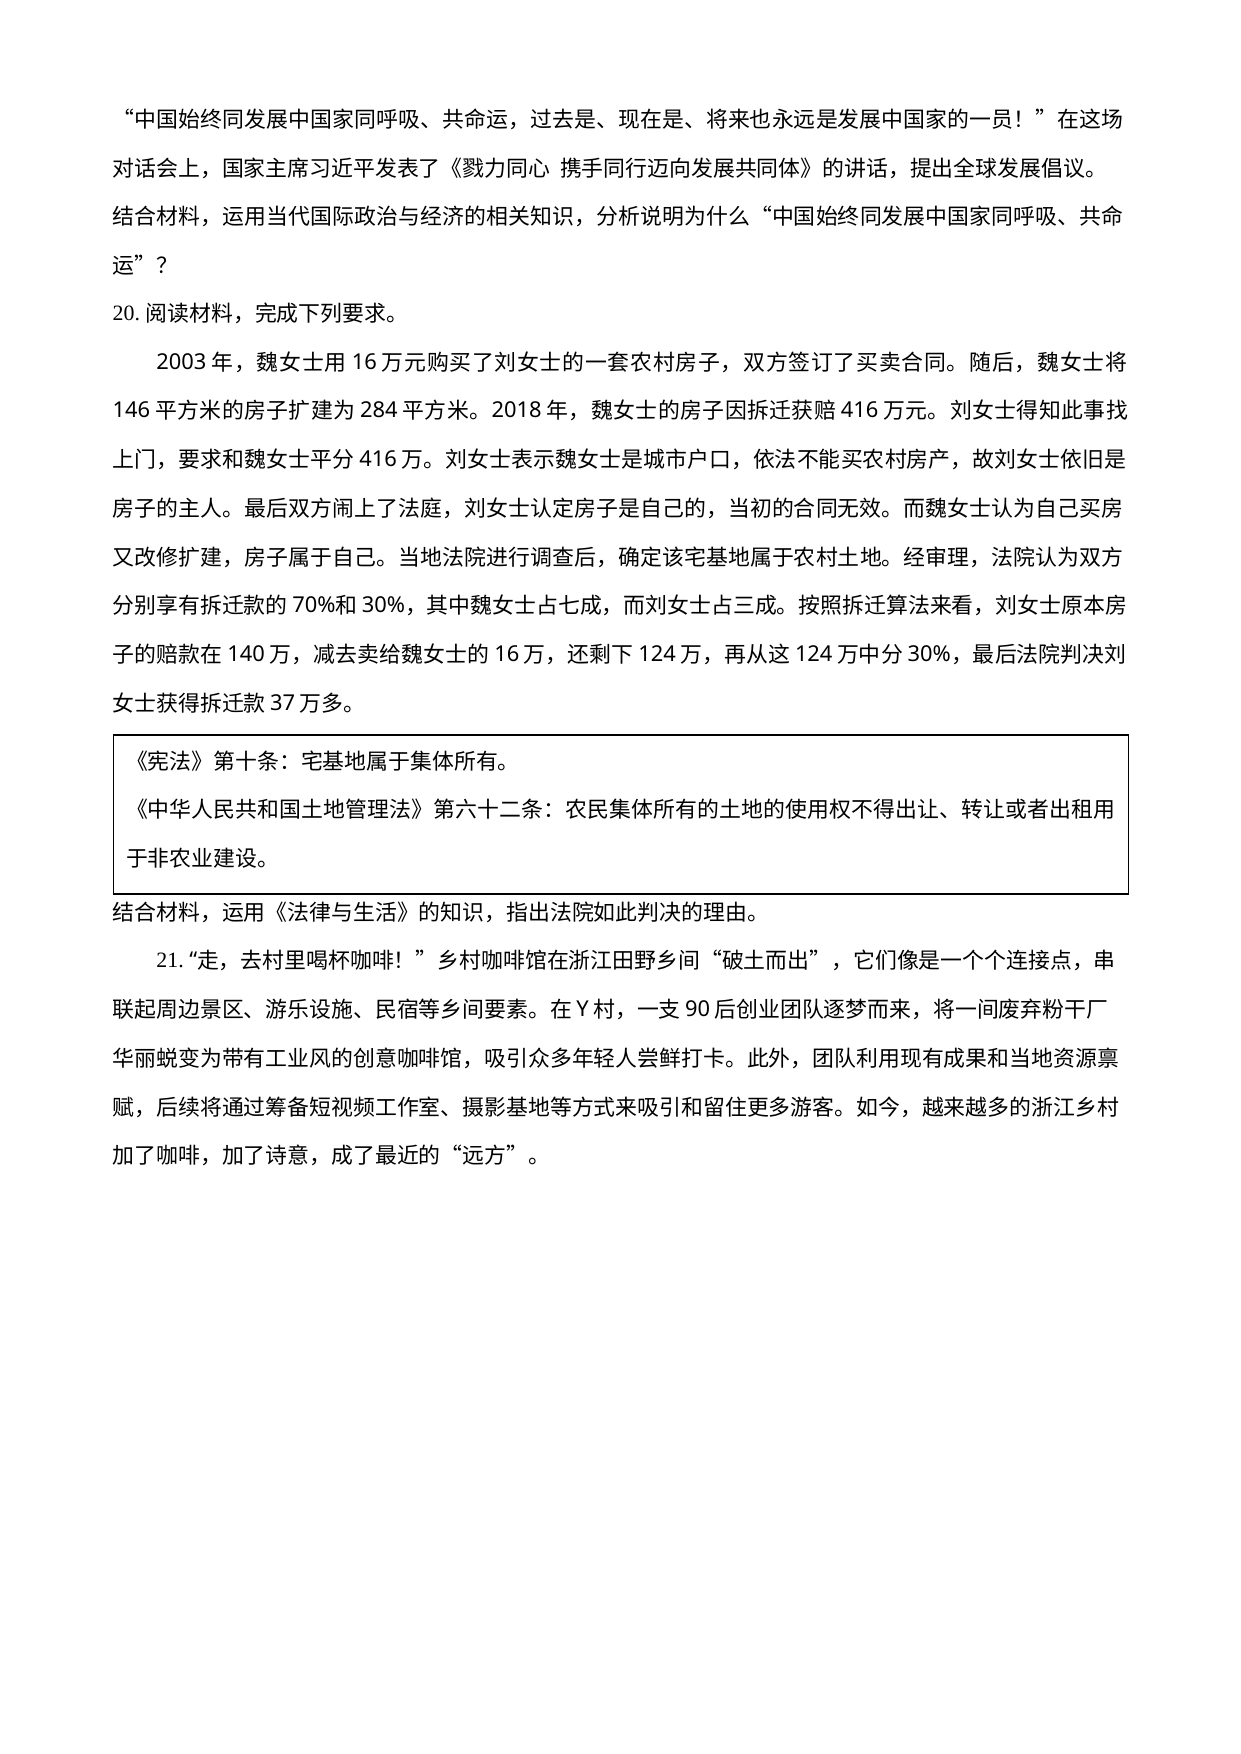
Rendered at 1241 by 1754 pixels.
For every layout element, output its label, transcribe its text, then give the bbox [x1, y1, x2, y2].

text 结合材料，运用《法律与生活》的知识，指出法院如此判决的理由。 [112, 895, 1128, 927]
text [112, 102, 1128, 183]
text 结合材料，运用当代国际政治与经济的相关知识，分析说明为什么“中国始终同发展中国家同呼吸、共命运”？ [112, 199, 1128, 280]
text 2003年，魏女士用16万元购买了刘女士的一套农村房子，双方签订了买卖合同。随后，魏女士将146平方米的房子扩建为284平方米。2018年，魏女士的房子因拆迁获赔416万元。刘女士得知此事找上门，要求和魏女士平分416万。刘女士表示魏女士是城市户口，依法不能买农村房产，故刘女士依旧是房子的主人。最后双方闹上了法庭，刘女士认定房子是自己的，当初的合同无效。而魏女士认为自己买房又改修扩建，房子属于自己。当地法院进行调查后，确定该宅基地属于农村土地。经审理，法院认为双方分别享有拆迁款的70%和30%，其中魏女士占七成，而刘女士占三成。按照拆迁算法来看，刘女士原本房子的赔款在140万，减去卖给魏女士的16万，还剩下124万，再从这124万中分30%，最后法院判决刘女士获得拆迁款37万多。 [112, 344, 1128, 718]
text 20. 阅读材料，完成下列要求。 [112, 296, 1128, 328]
text 21. “走，去村里喝杯咖啡！”乡村咖啡馆在浙江田野乡间“破土而出”，它们像是一个个连接点，串联起周边景区、游乐设施、民宿等乡间要素。在Y村，一支90后创业团队逐梦而来，将一间废弃粉干厂华丽蜕变为带有工业风的创意咖啡馆，吸引众多年轻人尝鲜打卡。此外，团队利用现有成果和当地资源禀赋，后续将通过筹备短视频工作室、摄影基地等方式来吸引和留住更多游客。如今，越来越多的浙江乡村加了咖啡，加了诗意，成了最近的“远方”。 [112, 943, 1128, 1171]
table_header 《宪法》第十条：宅基地属于集体所有。 《中华人民共和国土地管理法》第六十二条：农民集体所有的土地的使用权不得出让、转让或者出租用于非农业建设。 [114, 736, 1128, 893]
